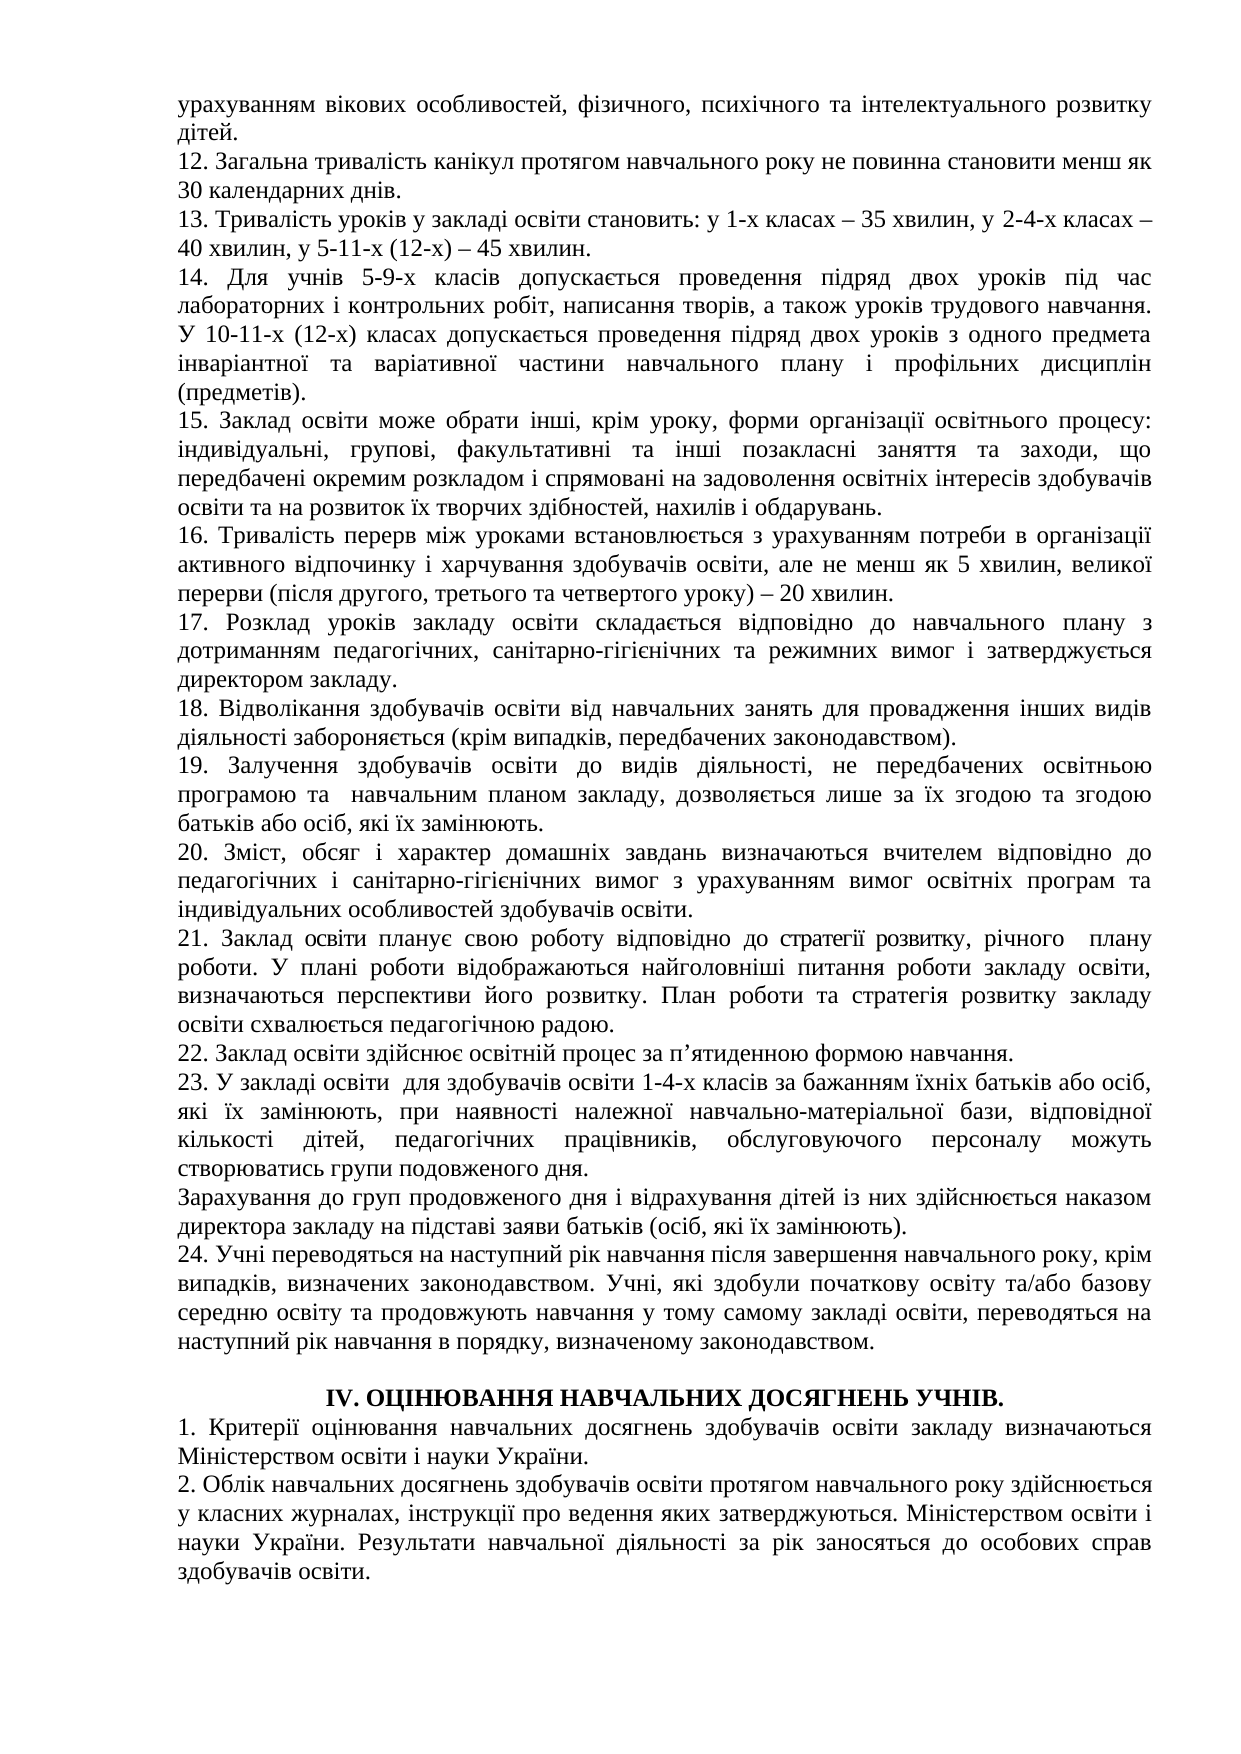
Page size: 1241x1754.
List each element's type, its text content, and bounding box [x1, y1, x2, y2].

list 20. Зміст, обсяг i характер домашніх завдань визначаються вчителем відповідно до педагогічних i санітарно-гігієнічних вимог з урахуванням вимог освітніх програм та індивідуальних особливостей здобувачів освіти. [177, 837, 1152, 923]
list 22. Заклад освіти здійснює освітній процес за п’ятиденною формою навчання. [177, 1038, 1152, 1067]
list 23. У закладі освіти для здобувачів освіти 1-4-х класів за бажанням їхніх батьків або осіб, які їх замінюють, при наявності належної навчально-матеріальної бази, відповідної кількості дітей, педагогічних працівників, обслуговуючого персоналу можуть створюватись групи подовженого дня. [177, 1067, 1152, 1182]
list 17. Розклад уроків закладу освіти складається відповідно до навчального плану з дотриманням педагогічних, санітарно-гігієнічних та режимних вимог i затверджується директором закладу. [177, 607, 1152, 693]
list 2. Облік навчальних досягнень здобувачів освіти протягом навчального року здійснюється у класних журналах, інструкції про ведення яких затверджуються. Міністерством освіти і науки України. Результати навчальної діяльності за рік заносяться до особових справ здобувачів освіти. [177, 1469, 1152, 1584]
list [177, 89, 1152, 146]
list 15. Заклад освіти може обрати інші, крім уроку, форми організації освітнього процесу: індивідуальні, групові, факультативні та інші позакласні заняття та заходи, що передбачені окремим розкладом і спрямовані на задоволення освітніх інтересів здобувачів освіти та на розвиток їх творчих здібностей, нахилів і обдарувань. [177, 406, 1152, 521]
text 24. Учні переводяться на наступний рік навчання після завершення навчального року, крім випадків, визначених законодавством. Учні, які здобули початкову освіту та/або базову середню освіту та продовжують навчання у тому самому закладі освіти, переводяться на наступний рік навчання в порядку, визначеному законодавством. [177, 1239, 1152, 1354]
list 21. Заклад освіти планує свою роботу відповідно до стратегії розвитку, річного плану роботи. У плані роботи відображаються найголовніші питання роботи закладу освіти, визначаються перспективи його розвитку. План роботи та стратегія розвитку закладу освіти схвалюється педагогічною радою. [177, 923, 1152, 1038]
list 13. Тривалість уроків у закладі освіти становить: у 1-х класах – 35 хвилин, у 2-4-х класах – 40 хвилин, у 5-11-х (12-х) – 45 хвилин. [177, 204, 1152, 262]
text ІV. ОЦІНЮВАННЯ НАВЧАЛЬНИХ ДОСЯГНЕНЬ УЧНІВ. [177, 1383, 1152, 1412]
list 16. Тривалість перерв між уроками встановлюється з урахуванням потреби в організації активного відпочинку i харчування здобувачів освіти, але не менш як 5 хвилин, великої перерви (після другого, третього та четвертого уроку) – 20 хвилин. [177, 521, 1152, 607]
list 19. Залучення здобувачів освіти до видів діяльності, не передбачених освітньою програмою та навчальним планом закладу, дозволяється лише за їх згодою та згодою батьків або осіб, які їх замінюють. [177, 751, 1152, 837]
list 1. Критерії оцінювання навчальних досягнень здобувачів освіти закладу визначаються Міністерством освіти і науки України. [177, 1412, 1152, 1469]
list 18. Відволікання здобувачів освіти від навчальних занять для провадження інших видів діяльності забороняється (крім випадків, передбачених законодавством). [177, 693, 1152, 751]
list 14. Для учнів 5-9-х класів допускається проведення підряд двох уроків під час лабораторних i контрольних робіт, написання творів, а також уроків трудового навчання. У 10-11-х (12-х) класах допускається проведення підряд двох уроків з одного предмета інваріантної та варіативної частини навчального плану і профільних дисциплін (предметів). [177, 262, 1152, 406]
list 12. Загальна тривалість канікул протягом навчального року не повинна становити менш як 30 календарних днів. [177, 146, 1152, 204]
text Зарахування до груп продовженого дня і відрахування дітей із них здійснюється наказом директора закладу на підставі заяви батьків (осіб, які їх замінюють). [177, 1182, 1152, 1239]
